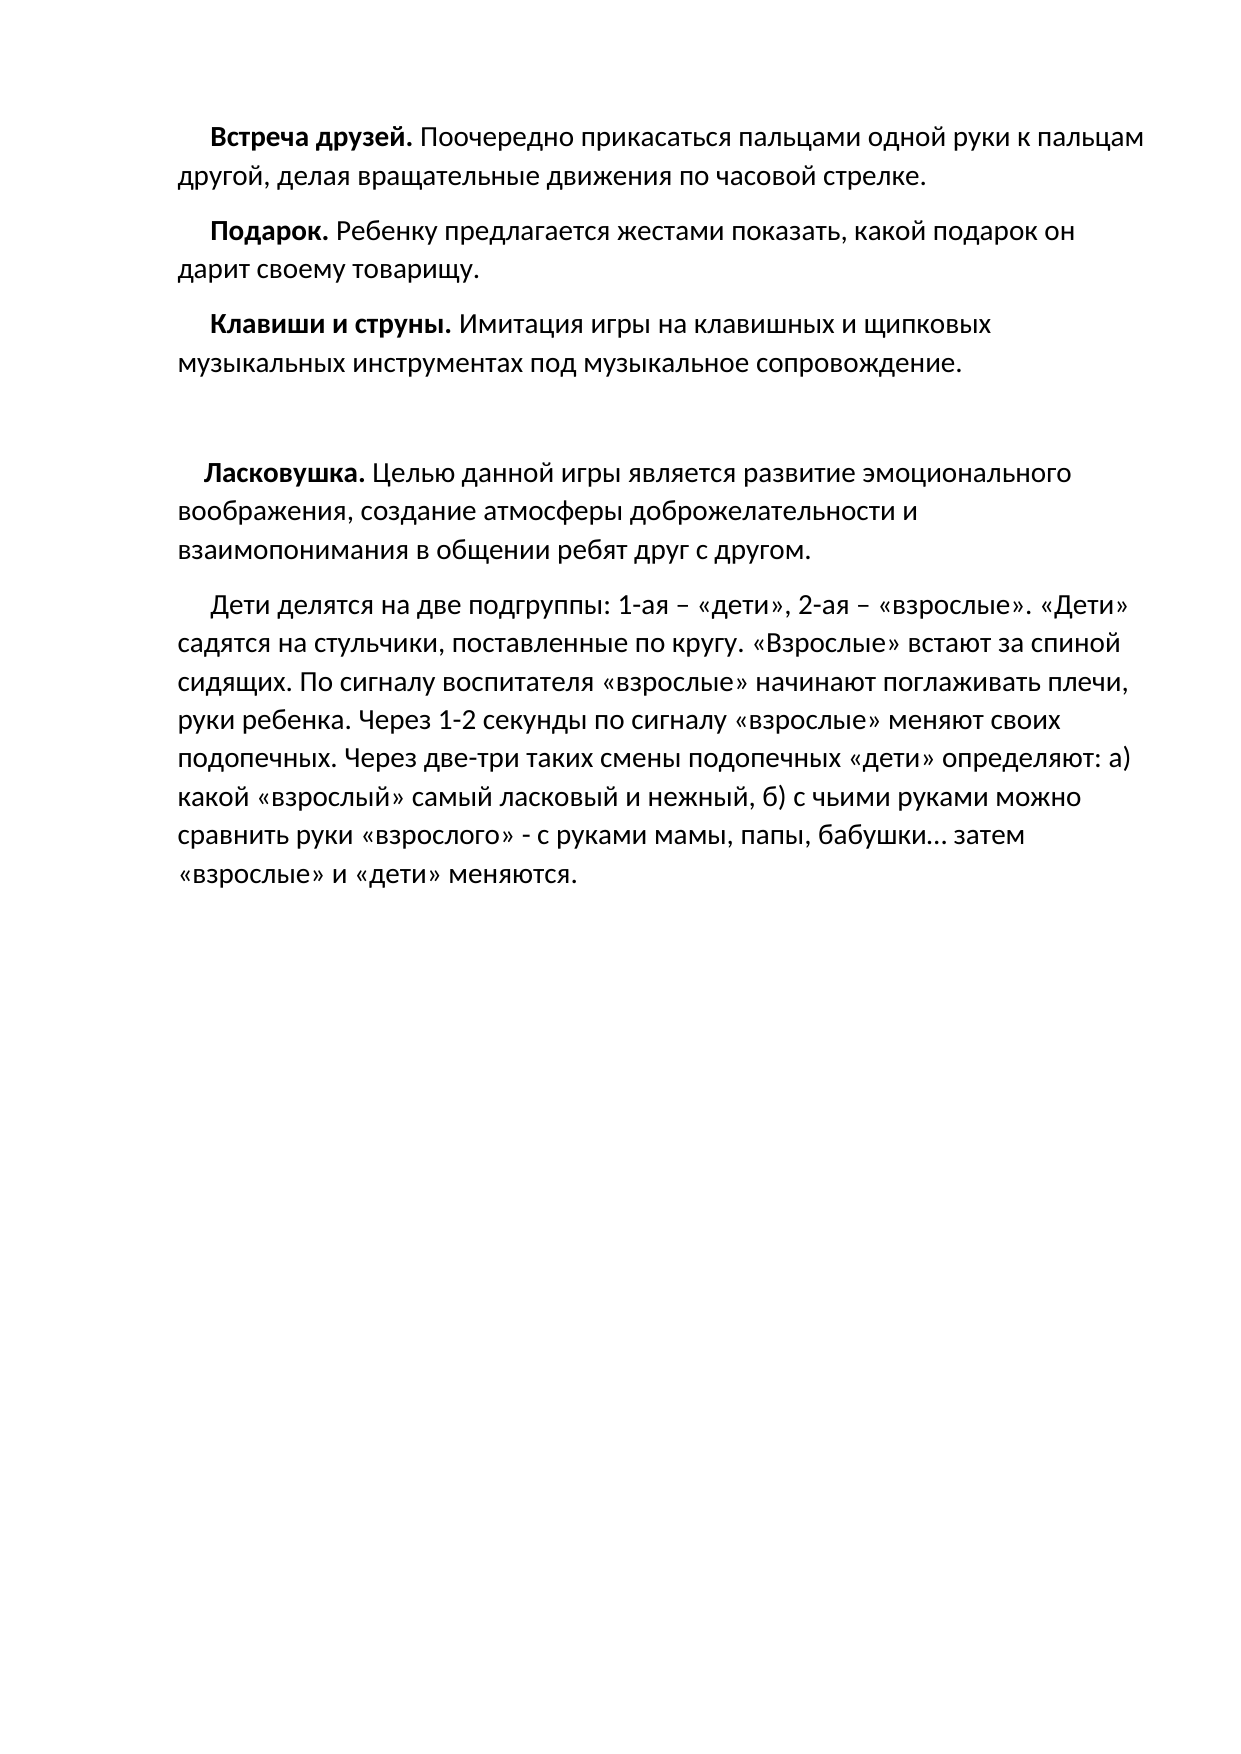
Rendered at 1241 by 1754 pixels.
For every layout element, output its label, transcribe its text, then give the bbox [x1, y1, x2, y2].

text Дети делятся на две подгруппы: 1-ая – «дети», 2-ая – «взрослые». «Дети» садятся на стульчики, поставленные по кругу. «Взрослые» встают за спиной сидящих. По сигналу воспитателя «взрослые» начинают поглаживать плечи, руки ребенка. Через 1-2 секунды по сигналу «взрослые» меняют своих подопечных. Через две-три таких смены подопечных «дети» определяют: а) какой «взрослый» самый ласковый и нежный, б) с чьими руками можно сравнить руки «взрослого» - с руками мамы, папы, бабушки… затем «взрослые» и «дети» меняются. [177, 586, 1152, 891]
text Подарок. Ребенку предлагается жестами показать, какой подарок он дарит своему товарищу. [177, 212, 1152, 286]
text Клавиши и струны. Имитация игры на клавишных и щипковых музыкальных инструментах под музыкальное сопровождение. [177, 305, 1152, 379]
text Встреча друзей. Поочередно прикасаться пальцами одной руки к пальцам другой, делая вращательные движения по часовой стрелке. [177, 118, 1152, 192]
text Ласковушка. Целью данной игры является развитие эмоционального воображения, создание атмосферы доброжелательности и взаимопонимания в общении ребят друг с другом. [177, 454, 1152, 566]
